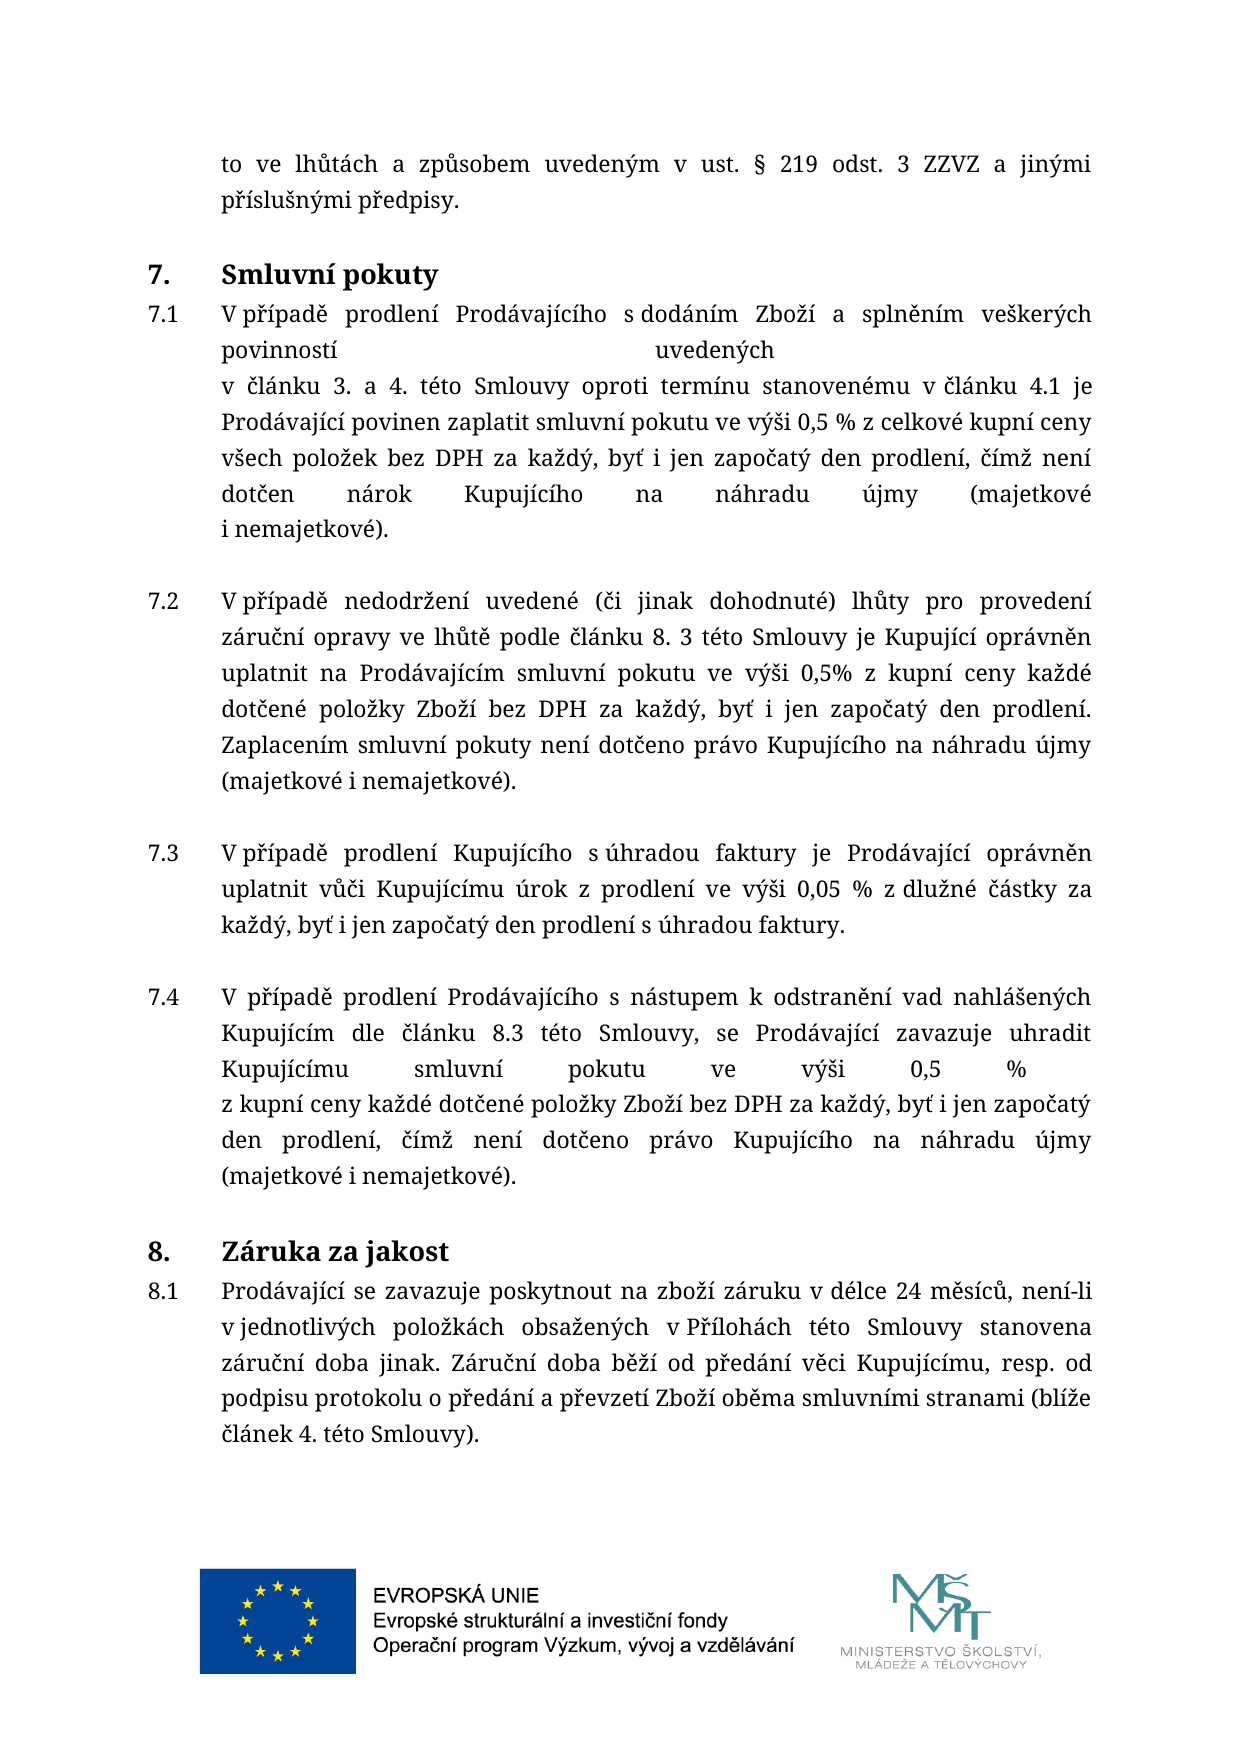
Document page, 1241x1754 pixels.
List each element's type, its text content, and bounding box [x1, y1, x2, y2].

text 7.1 V případě prodlení Prodávajícího s dodáním Zboží a splněním veškerých povinností uvedených v článku 3. a 4. této Smlouvy oproti termínu stanovenému v článku 4.1 je Prodávající povinen zaplatit smluvní pokutu ve výši 0,5 % z celkové kupní ceny všech položek bez DPH za každý, byť i jen započatý den prodlení, čímž není dotčen nárok Kupujícího na náhradu újmy (majetkové i nemajetkové). [148, 298, 1093, 545]
text 8. Záruka za jakost [148, 1232, 1093, 1269]
text 7.4 V případě prodlení Prodávajícího s nástupem k odstranění vad nahlášených Kupujícím dle článku 8.3 této Smlouvy, se Prodávající zavazuje uhradit Kupujícímu smluvní pokutu ve výši 0,5 % z kupní ceny každé dotčené položky Zboží bez DPH za každý, byť i jen započatý den prodlení, čímž není dotčeno právo Kupujícího na náhradu újmy (majetkové i nemajetkové). [148, 981, 1093, 1192]
text 7.2 V případě nedodržení uvedené (či jinak dohodnuté) lhůty pro provedení záruční opravy ve lhůtě podle článku 8. 3 této Smlouvy je Kupující oprávněn uplatnit na Prodávajícím smluvní pokutu ve výši 0,5% z kupní ceny každé dotčené položky Zboží bez DPH za každý, byť i jen započatý den prodlení. Zaplacením smluvní pokuty není dotčeno právo Kupujícího na náhradu újmy (majetkové i nemajetkové). [148, 585, 1093, 796]
text 7.3 V případě prodlení Kupujícího s úhradou faktury je Prodávající oprávněn uplatnit vůči Kupujícímu úrok z prodlení ve výši 0,05 % z dlužné částky za každý, byť i jen započatý den prodlení s úhradou faktury. [148, 837, 1093, 940]
text 7. Smluvní pokuty [148, 255, 1093, 292]
picture [147, 1516, 1093, 1726]
text 8.1 Prodávající se zavazuje poskytnout na zboží záruku v délce 24 měsíců, není-li v jednotlivých položkách obsažených v Přílohách této Smlouvy stanovena záruční doba jinak. Záruční doba běží od předání věci Kupujícímu, resp. od podpisu protokolu o předání a převzetí Zboží oběma smluvními stranami (blíže článek 4. této Smlouvy). [148, 1274, 1093, 1449]
